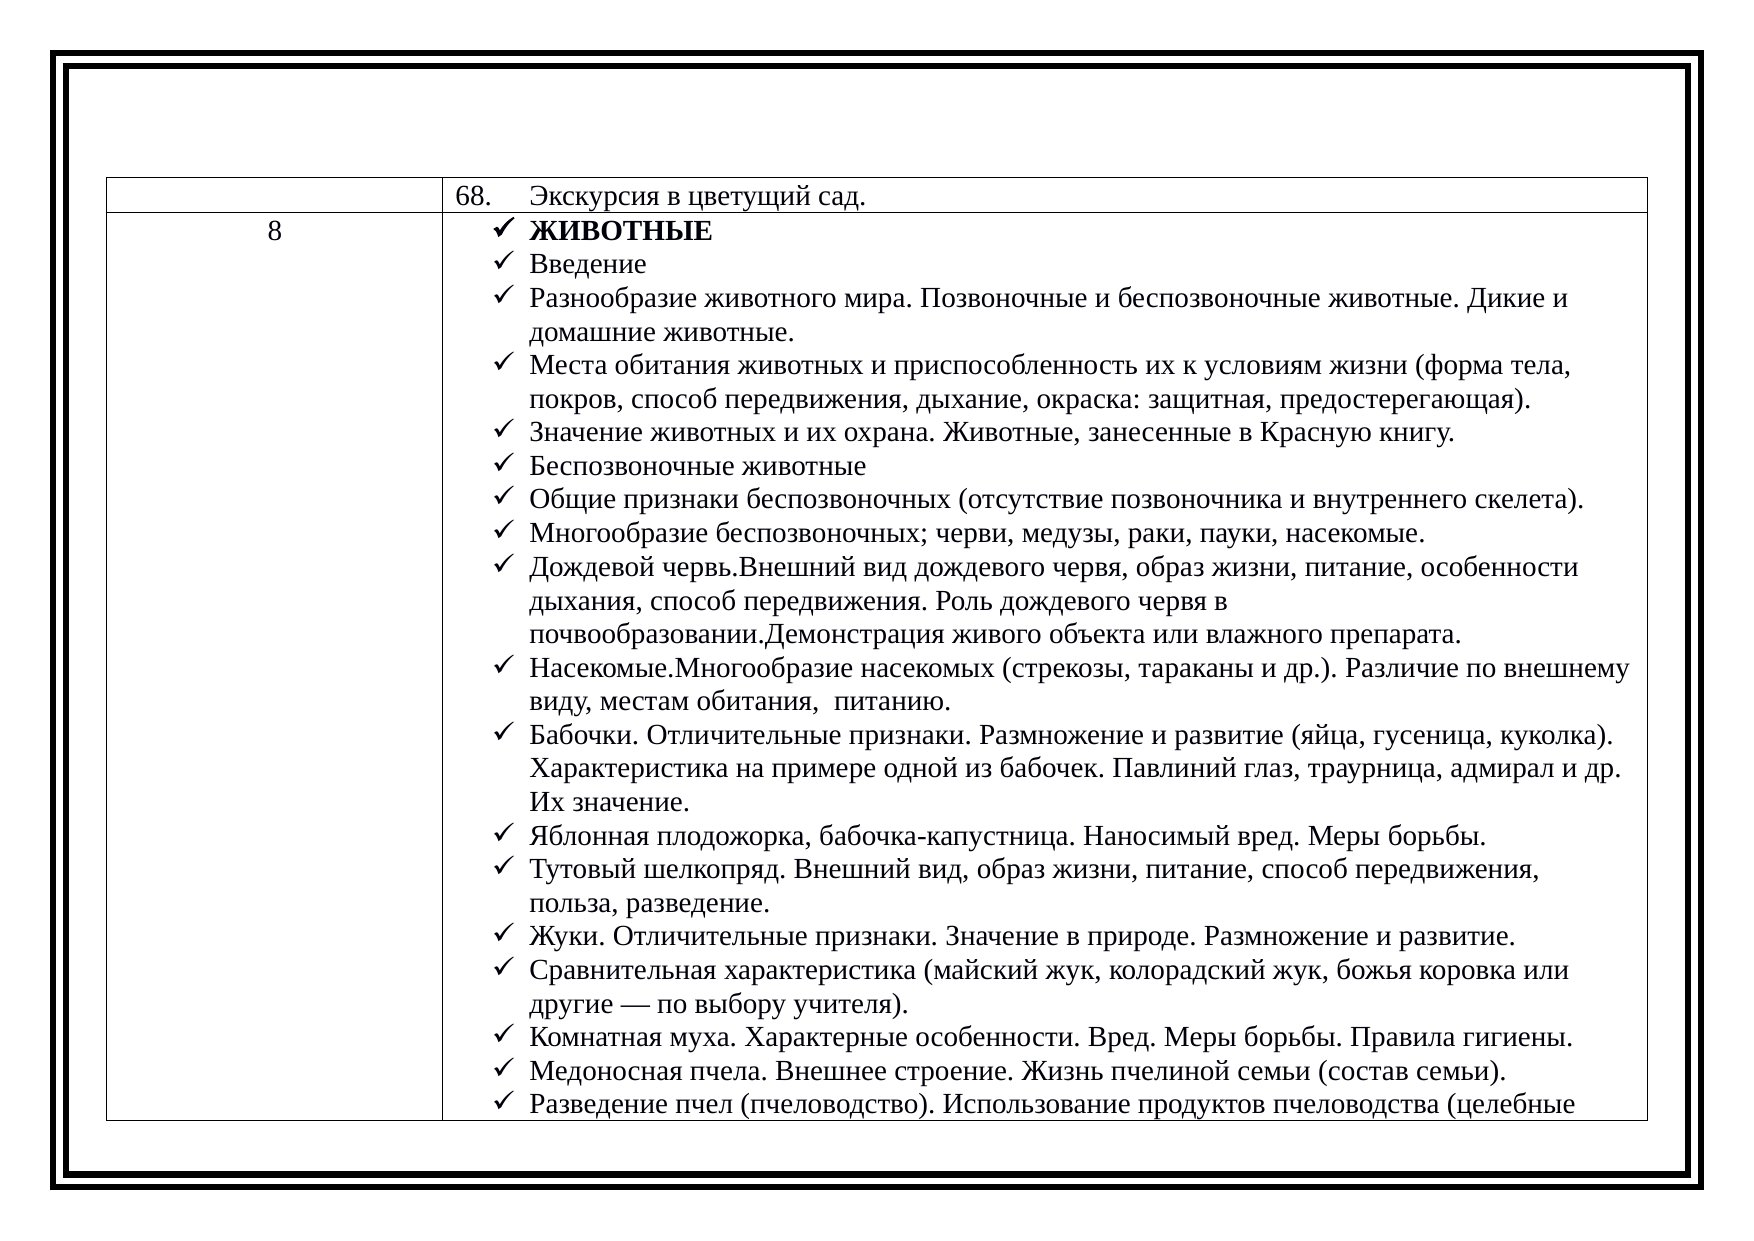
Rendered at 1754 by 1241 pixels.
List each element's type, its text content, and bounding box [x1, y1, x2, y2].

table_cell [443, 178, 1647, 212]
table_cell 7 [107, 178, 442, 212]
table_cell 8 [107, 213, 442, 1120]
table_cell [443, 213, 1647, 1120]
